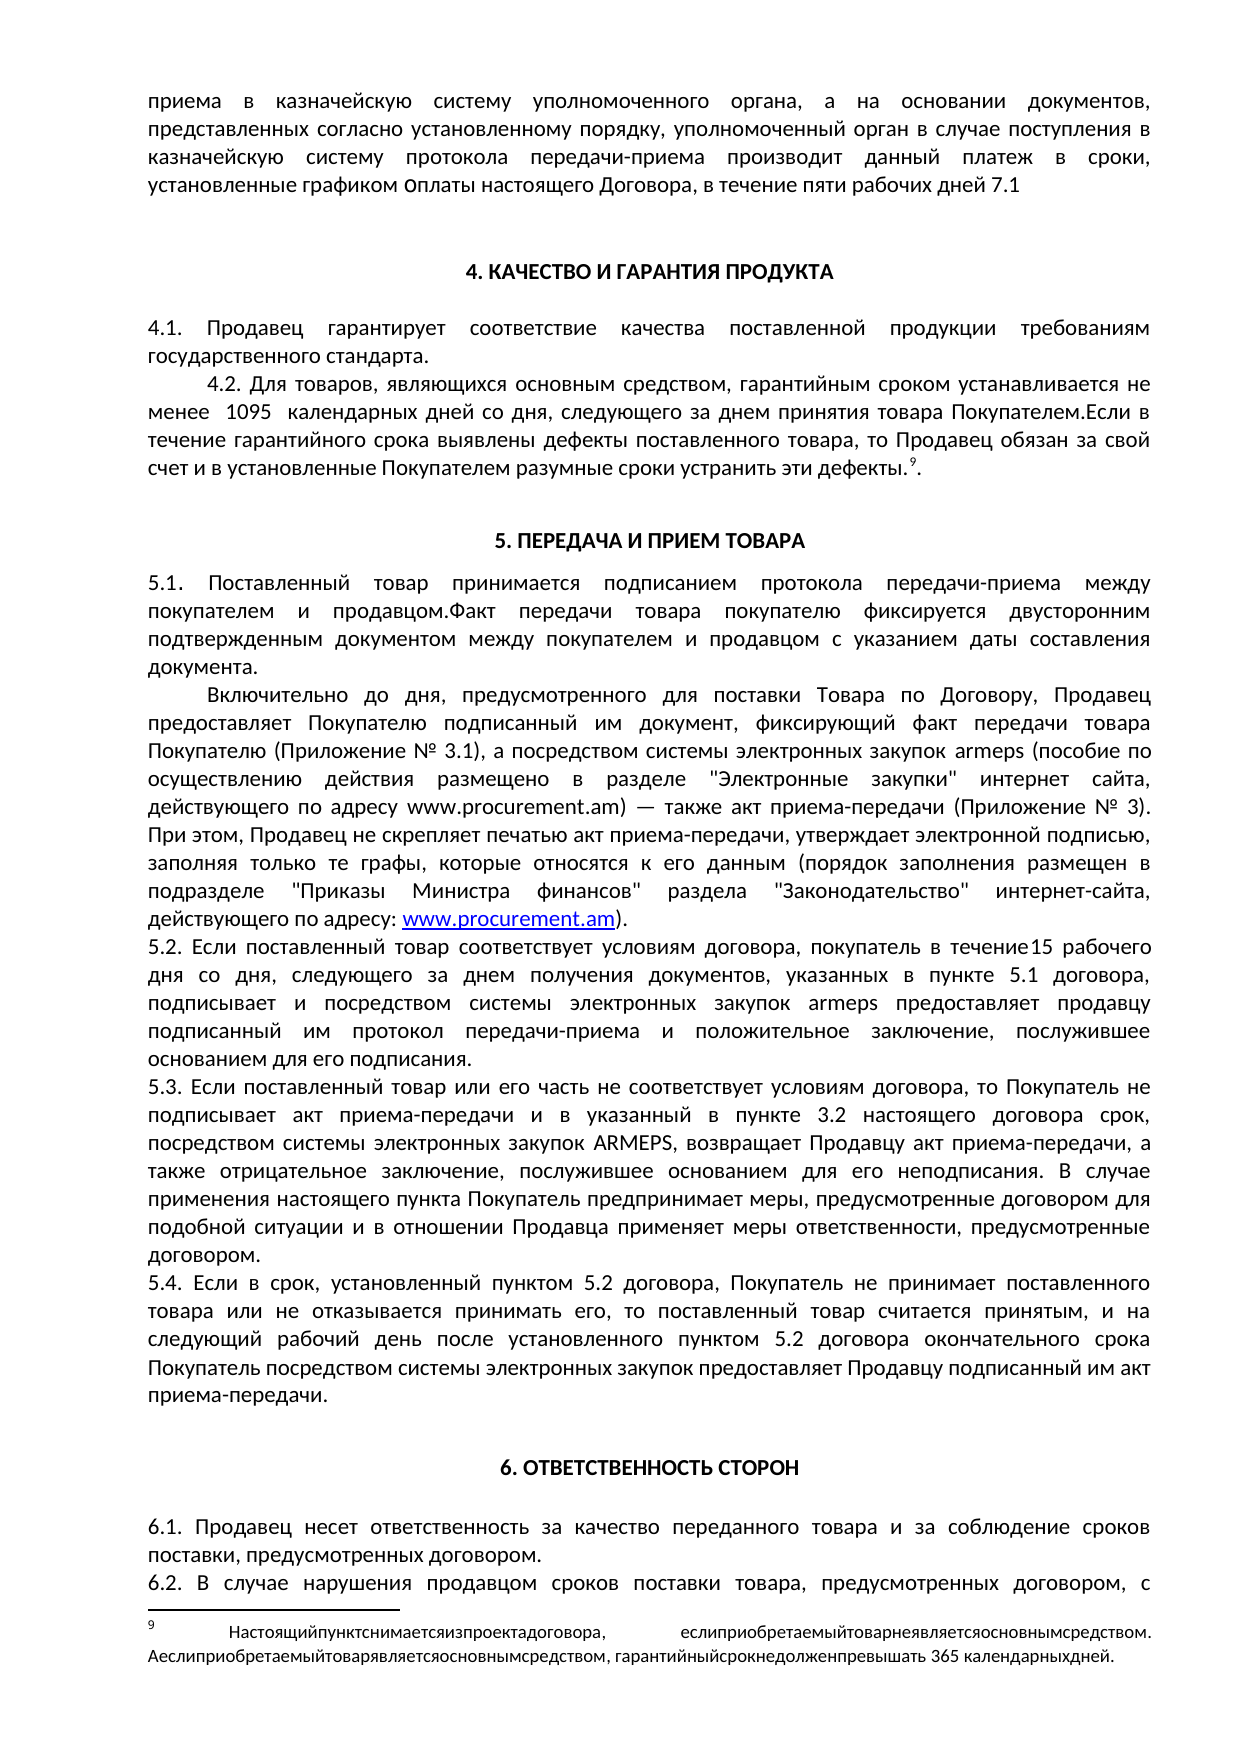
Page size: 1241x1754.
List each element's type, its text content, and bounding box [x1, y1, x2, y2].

text Включительно до дня, предусмотренного для поставки Товара по Договору, Продавец предоставляет Покупателю подписанный им документ, фиксирующий факт передачи товара Покупателю (Приложение № 3.1), а посредством системы электронных закупок armeps (пособие по осуществлению действия размещено в разделе "Электронные закупки" интернет сайта, действующего по адресу www.procurement.am) — также акт приема-передачи (Приложение № 3). При этом, Продавец не скрепляет печатью акт приема-передачи, утверждает электронной подписью, заполняя только те графы, которые относятся к его данным (порядок заполнения размещен в подразделе "Приказы Министра финансов" раздела "Законодательство" интернет-сайта, действующего по адресу: www.procurement.am). [148, 680, 1152, 932]
text 6.1. Продавец несет ответственность за качество переданного товара и за соблюдение сроков поставки, предусмотренных договором. [148, 1512, 1152, 1568]
text 5.4. Если в срок, установленный пунктом 5.2 договора, Покупатель не принимает поставленного товара или не отказывается принимать его, то поставленный товар считается принятым, и на следующий рабочий день после установленного пунктом 5.2 договора окончательного срока Покупатель посредством системы электронных закупок предоставляет Продавцу подписанный им акт приема-передачи. [148, 1268, 1152, 1409]
text 5.3. Если поставленный товар или его часть не соответствует условиям договора, то Покупатель не подписывает акт приема-передачи и в указанный в пункте 3.2 настоящего договора срок, посредством системы электронных закупок ARMEPS, возвращает Продавцу акт приема-передачи, а также отрицательное заключение, послужившее основанием для его неподписания. В случае применения настоящего пункта Покупатель предпринимает меры, предусмотренные договором для подобной ситуации и в отношении Продавца применяет меры ответственности, предусмотренные договором. [148, 1072, 1152, 1268]
text 4. КАЧЕСТВО И ГАРАНТИЯ ПРОДУКТА [148, 257, 1152, 285]
text 5.2. Если поставленный товар соответствует условиям договора, покупатель в течение15 рабочего дня со дня, следующего за днем получения документов, указанных в пункте 5.1 договора, подписывает и посредством системы электронных закупок armeps предоставляет продавцу подписанный им протокол передачи-приема и положительное заключение, послужившее основанием для его подписания. [148, 932, 1152, 1072]
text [148, 1568, 1152, 1596]
text 5.1․ Поставленный товар принимается подписанием протокола передачи-приема между покупателем и продавцом.Факт передачи товара покупателю фиксируется двусторонним подтвержденным документом между покупателем и продавцом с указанием даты составления документа. [148, 568, 1152, 680]
text 4.1. Продавец гарантирует соответствие качества поставленной продукции требованиям государственного стандарта. [148, 313, 1152, 369]
text 5. ПЕРЕДАЧА И ПРИЕМ ТОВАРА [148, 526, 1152, 554]
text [148, 86, 1152, 198]
text 6. ОТВЕТСТВЕННОСТЬ СТОРОН [148, 1453, 1152, 1481]
text 4.2. Для товаров, являющихся основным средством, гарантийным сроком устанавливается не менее 1095 календарных дней со дня, следующего за днем принятия товара Покупателем.Если в течение гарантийного срока выявлены дефекты поставленного товара, то Продавец обязан за свой счет и в установленные Покупателем разумные сроки устранить эти дефекты.. [148, 369, 1152, 481]
